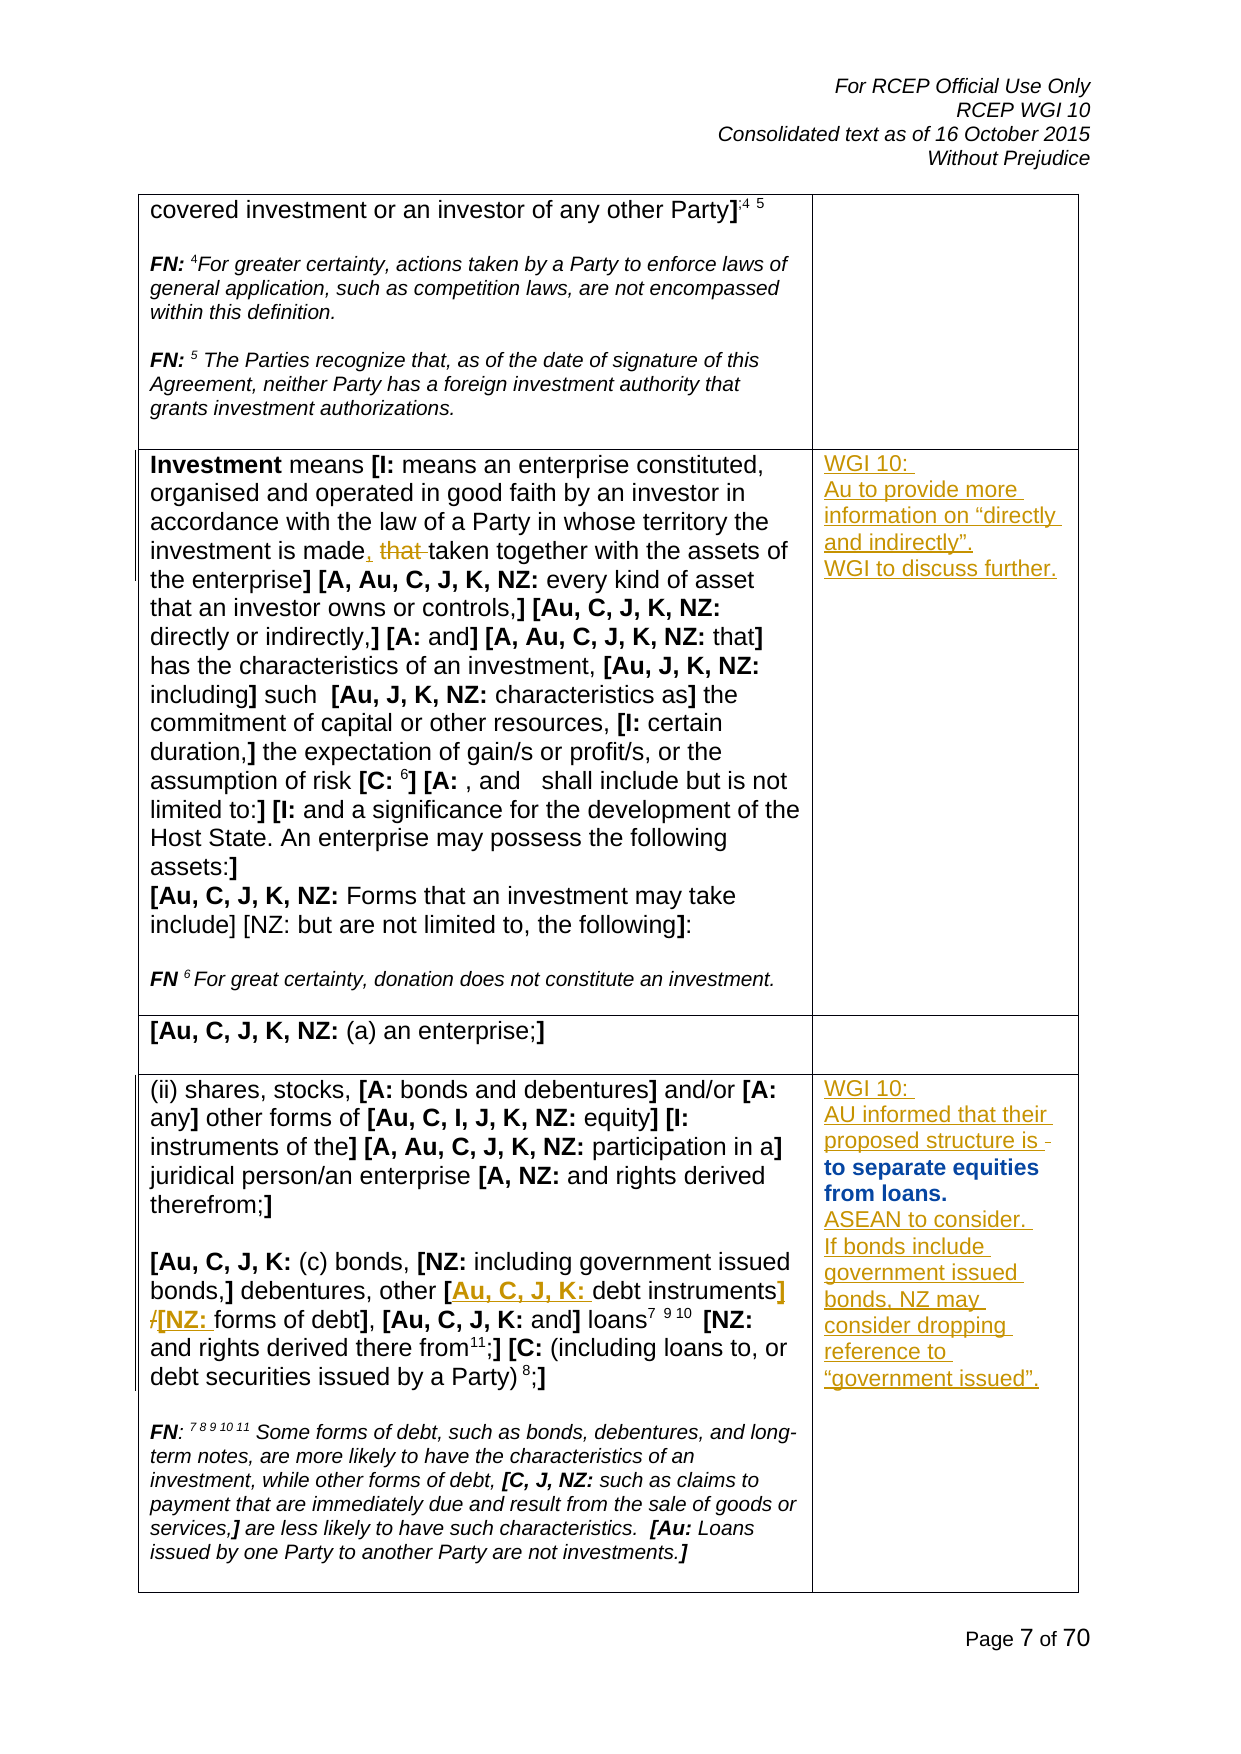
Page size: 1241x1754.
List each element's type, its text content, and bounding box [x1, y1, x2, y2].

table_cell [139, 1075, 812, 1592]
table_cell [813, 1075, 1078, 1592]
table_cell [Au, C, J, K, NZ: (a) an enterprise;] [139, 1016, 812, 1074]
table_cell Investment means [I: means an enterprise constituted, organised and operated in good faith by an investor in accordance with the law of a Party in whose territory the investment is made taken together with the assets of the enterprise] [A, Au, C, J, K, NZ: every kind of asset that an investor owns or controls,] [Au, C, J, K, NZ: directly or indirectly,] [A: and] [A, Au, C, J, K, NZ: that] has the characteristics of an investment, [Au, J, K, NZ: including] such [Au, J, K, NZ: characteristics as] the commitment of capital or other resources, [I: certain duration,] the expectation of gain/s or profit/s, or the assumption of risk [C: 6] [A: , and shall include but is not limited to:] [I: and a significance for the development of the Host State. An enterprise may possess the following assets:] [Au, C, J, K, NZ: Forms that an investment may take include] [NZ: but are not limited to, the following]: FN 6 For great certainty, donation does not constitute an investment. [139, 450, 812, 1015]
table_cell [139, 195, 812, 449]
table_cell [813, 1016, 1078, 1074]
table_cell [813, 450, 1078, 1015]
table_cell [813, 195, 1078, 449]
